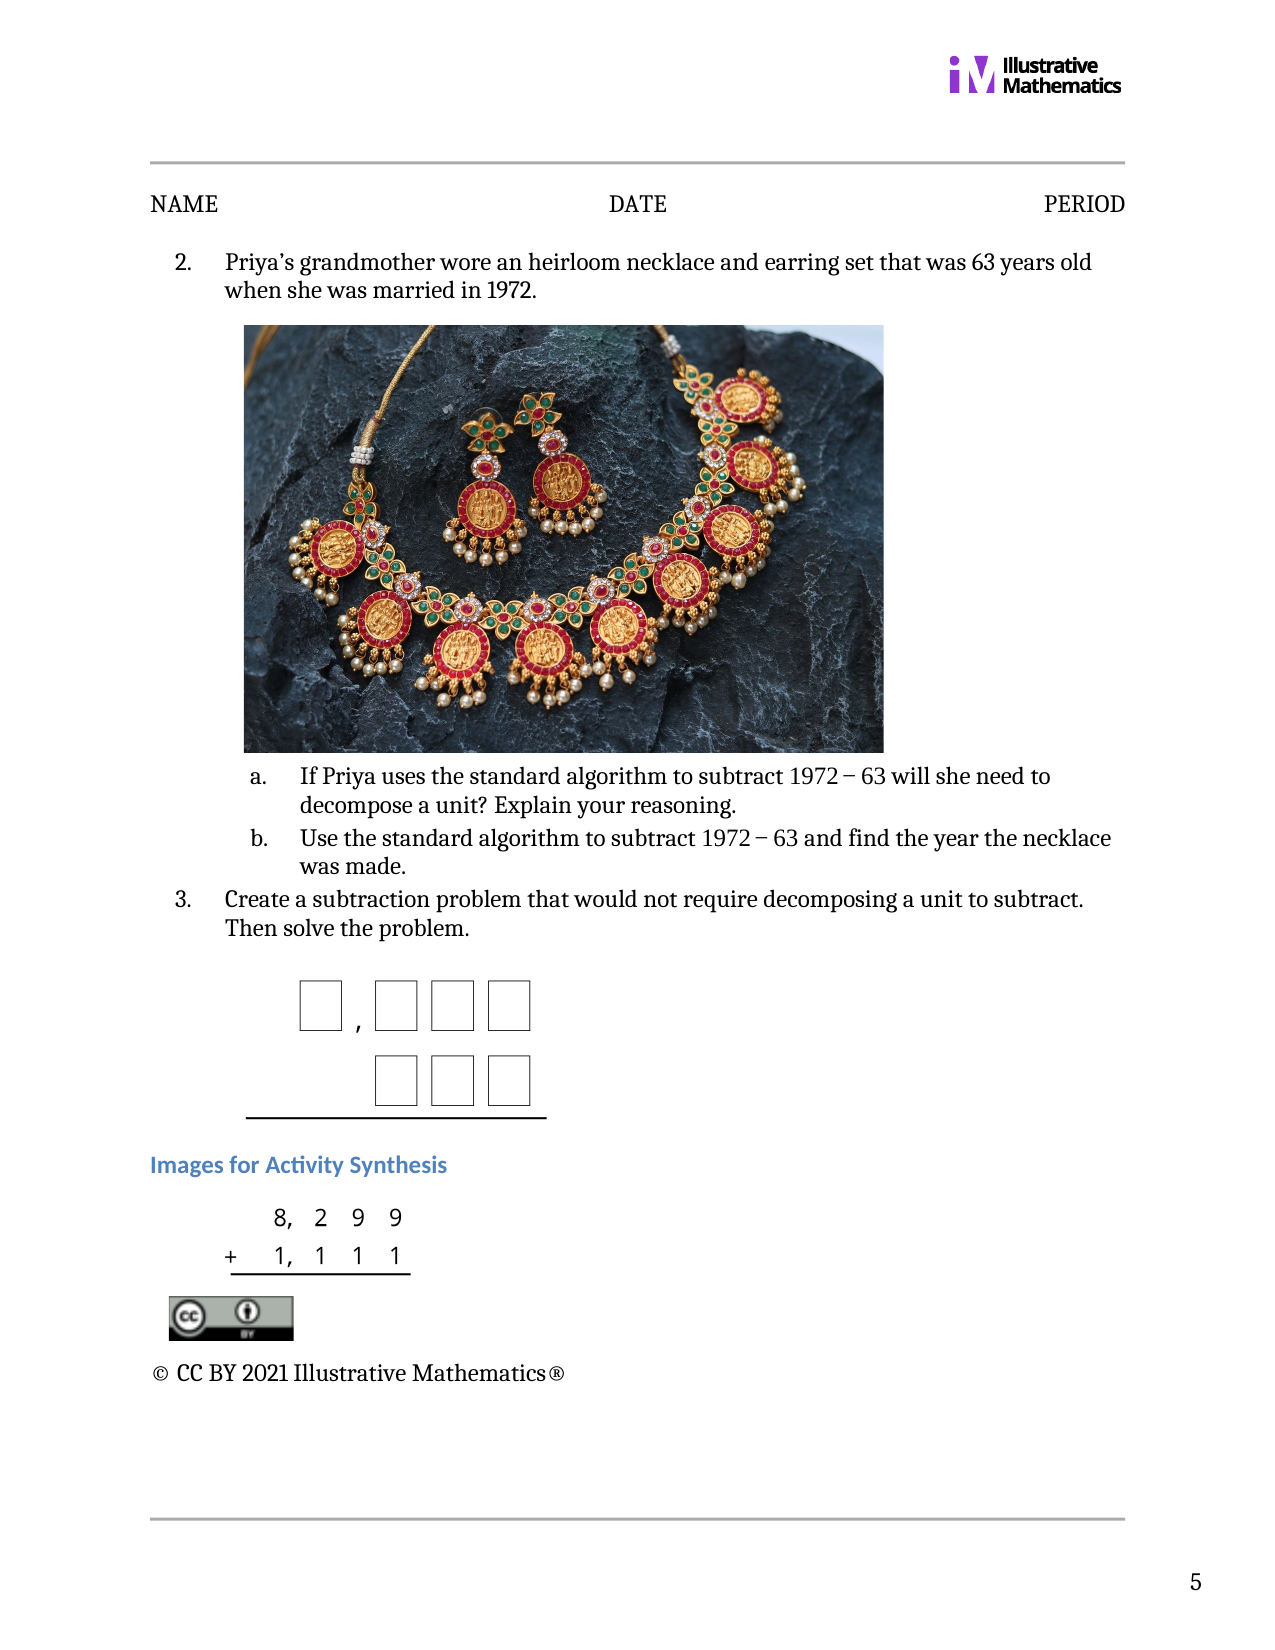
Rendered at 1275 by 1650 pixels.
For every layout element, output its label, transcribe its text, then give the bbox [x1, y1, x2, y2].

text © CC BY 2021 Illustrative Mathematics® [150, 1359, 1125, 1388]
list If Priya uses the standard algorithm to subtract will she need to decompose a unit? Explain your reasoning. [250, 762, 1125, 820]
subtitle Images for Activity Synthesis [150, 1149, 1125, 1180]
list Create a subtraction problem that would not require decomposing a unit to subtract. Then solve the problem. [175, 885, 1125, 942]
picture [243, 963, 549, 1123]
picture [243, 325, 884, 753]
picture [949, 55, 1121, 93]
picture [168, 1198, 413, 1278]
picture [168, 1296, 294, 1341]
list Priya’s grandmother wore an heirloom necklace and earring set that was 63 years old when she was married in 1972. [175, 247, 1125, 305]
list Use the standard algorithm to subtract and find the year the necklace was made. [250, 823, 1125, 881]
